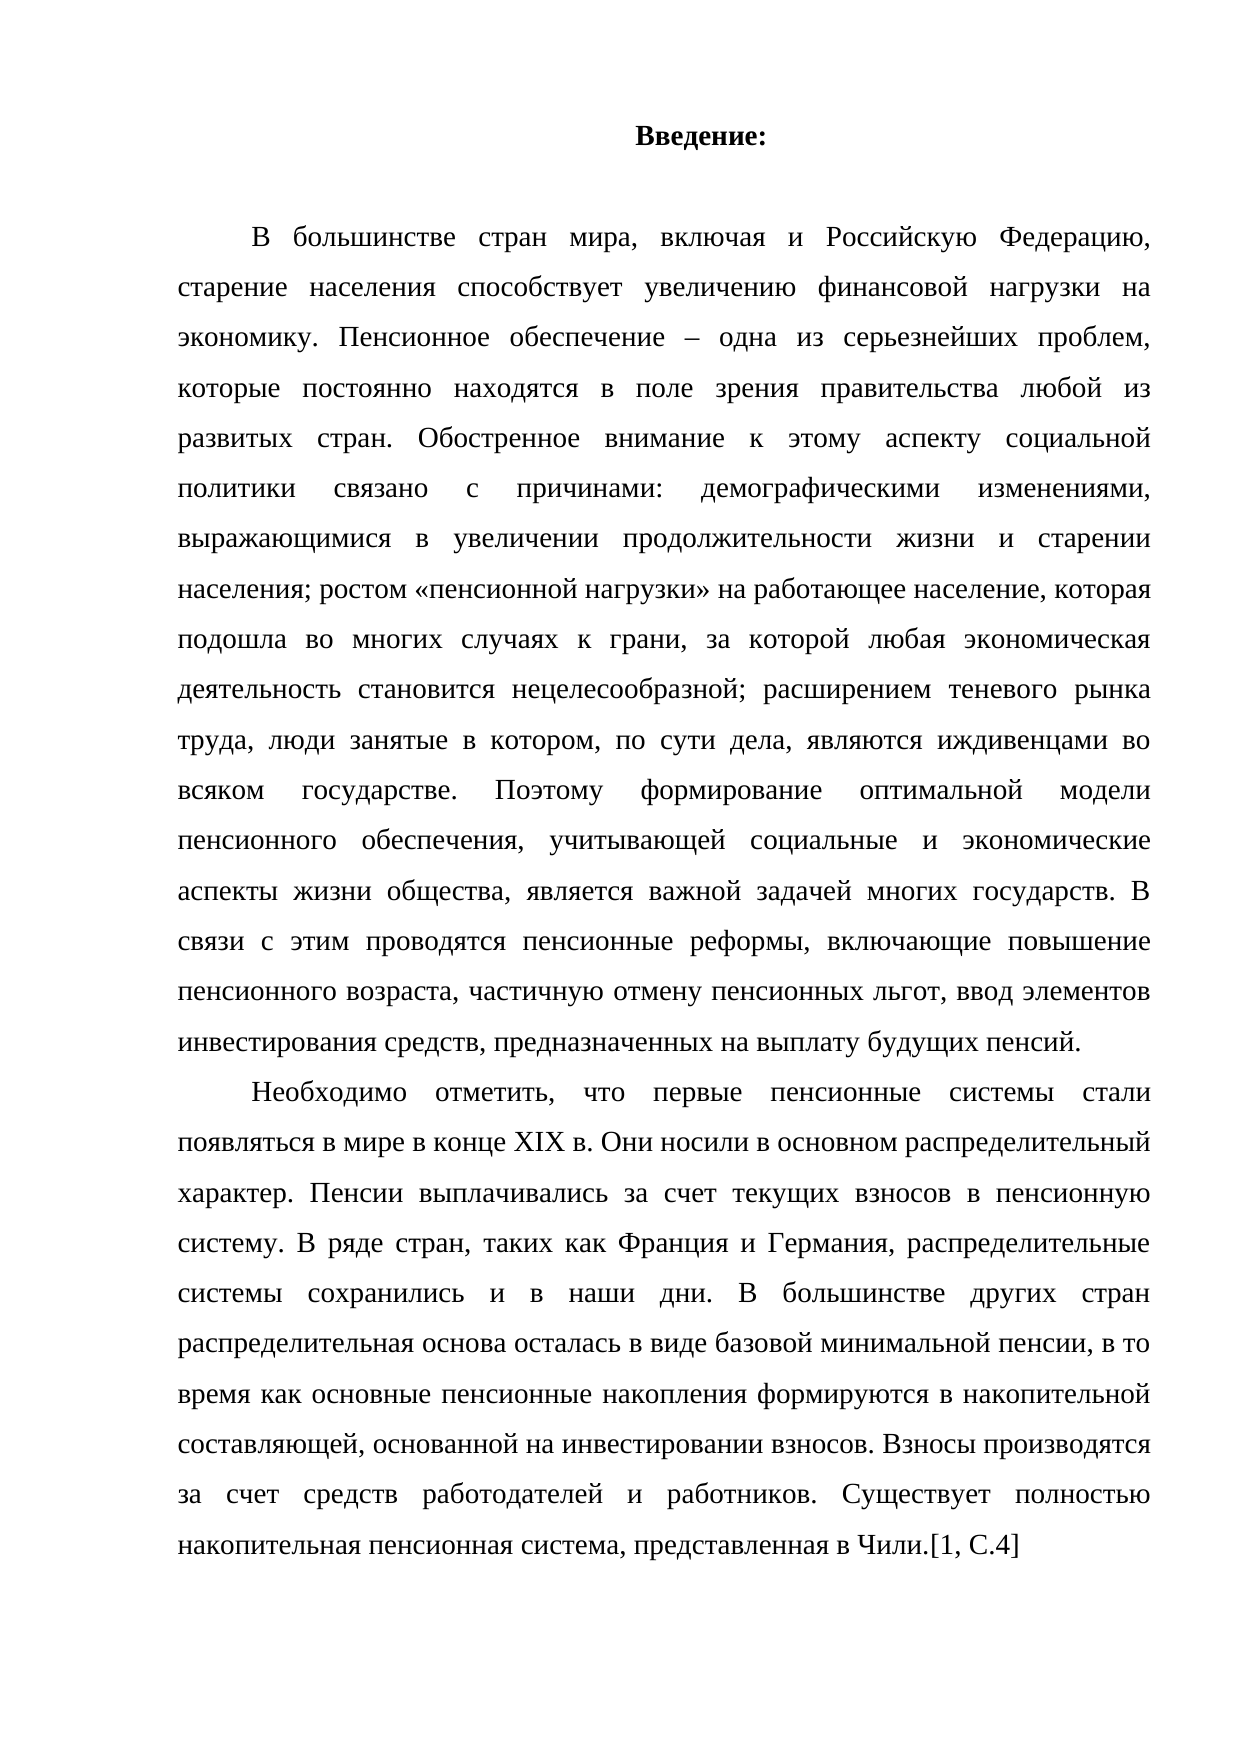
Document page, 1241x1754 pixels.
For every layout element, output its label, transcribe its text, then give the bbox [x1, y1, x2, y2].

text В большинстве стран мира, включая и Российскую Федерацию, старение населения способствует увеличению финансовой нагрузки на экономику. Пенсионное обеспечение – одна из серьезнейших проблем, которые постоянно находятся в поле зрения правительства любой из развитых стран. Обостренное внимание к этому аспекту социальной политики связано с причинами: демографическими изменениями, выражающимися в увеличении продолжительности жизни и старении населения; ростом «пенсионной нагрузки» на работающее население, которая подошла во многих случаях к грани, за которой любая экономическая деятельность становится нецелесообразной; расширением теневого рынка труда, люди занятые в котором, по сути дела, являются иждивенцами во всяком государстве. Поэтому формирование оптимальной модели пенсионного обеспечения, учитывающей социальные и экономические аспекты жизни общества, является важной задачей многих государств. В связи с этим проводятся пенсионные реформы, включающие повышение пенсионного возраста, частичную отмену пенсионных льгот, ввод элементов инвестирования средств, предназначенных на выплату будущих пенсий. [177, 219, 1152, 1057]
text Введение: [177, 118, 1152, 152]
text Необходимо отметить, что первые пенсионные системы стали появляться в мире в конце XIX в. Они носили в основном распределительный характер. Пенсии выплачивались за счет текущих взносов в пенсионную систему. В ряде стран, таких как Франция и Германия, распределительные системы сохранились и в наши дни. В большинстве других стран распределительная основа осталась в виде базовой минимальной пенсии, в то время как основные пенсионные накопления формируются в накопительной составляющей, основанной на инвестировании взносов. Взносы производятся за счет средств работодателей и работников. Существует полностью накопительная пенсионная система, представленная в Чили.[1, С.4] [177, 1074, 1152, 1560]
